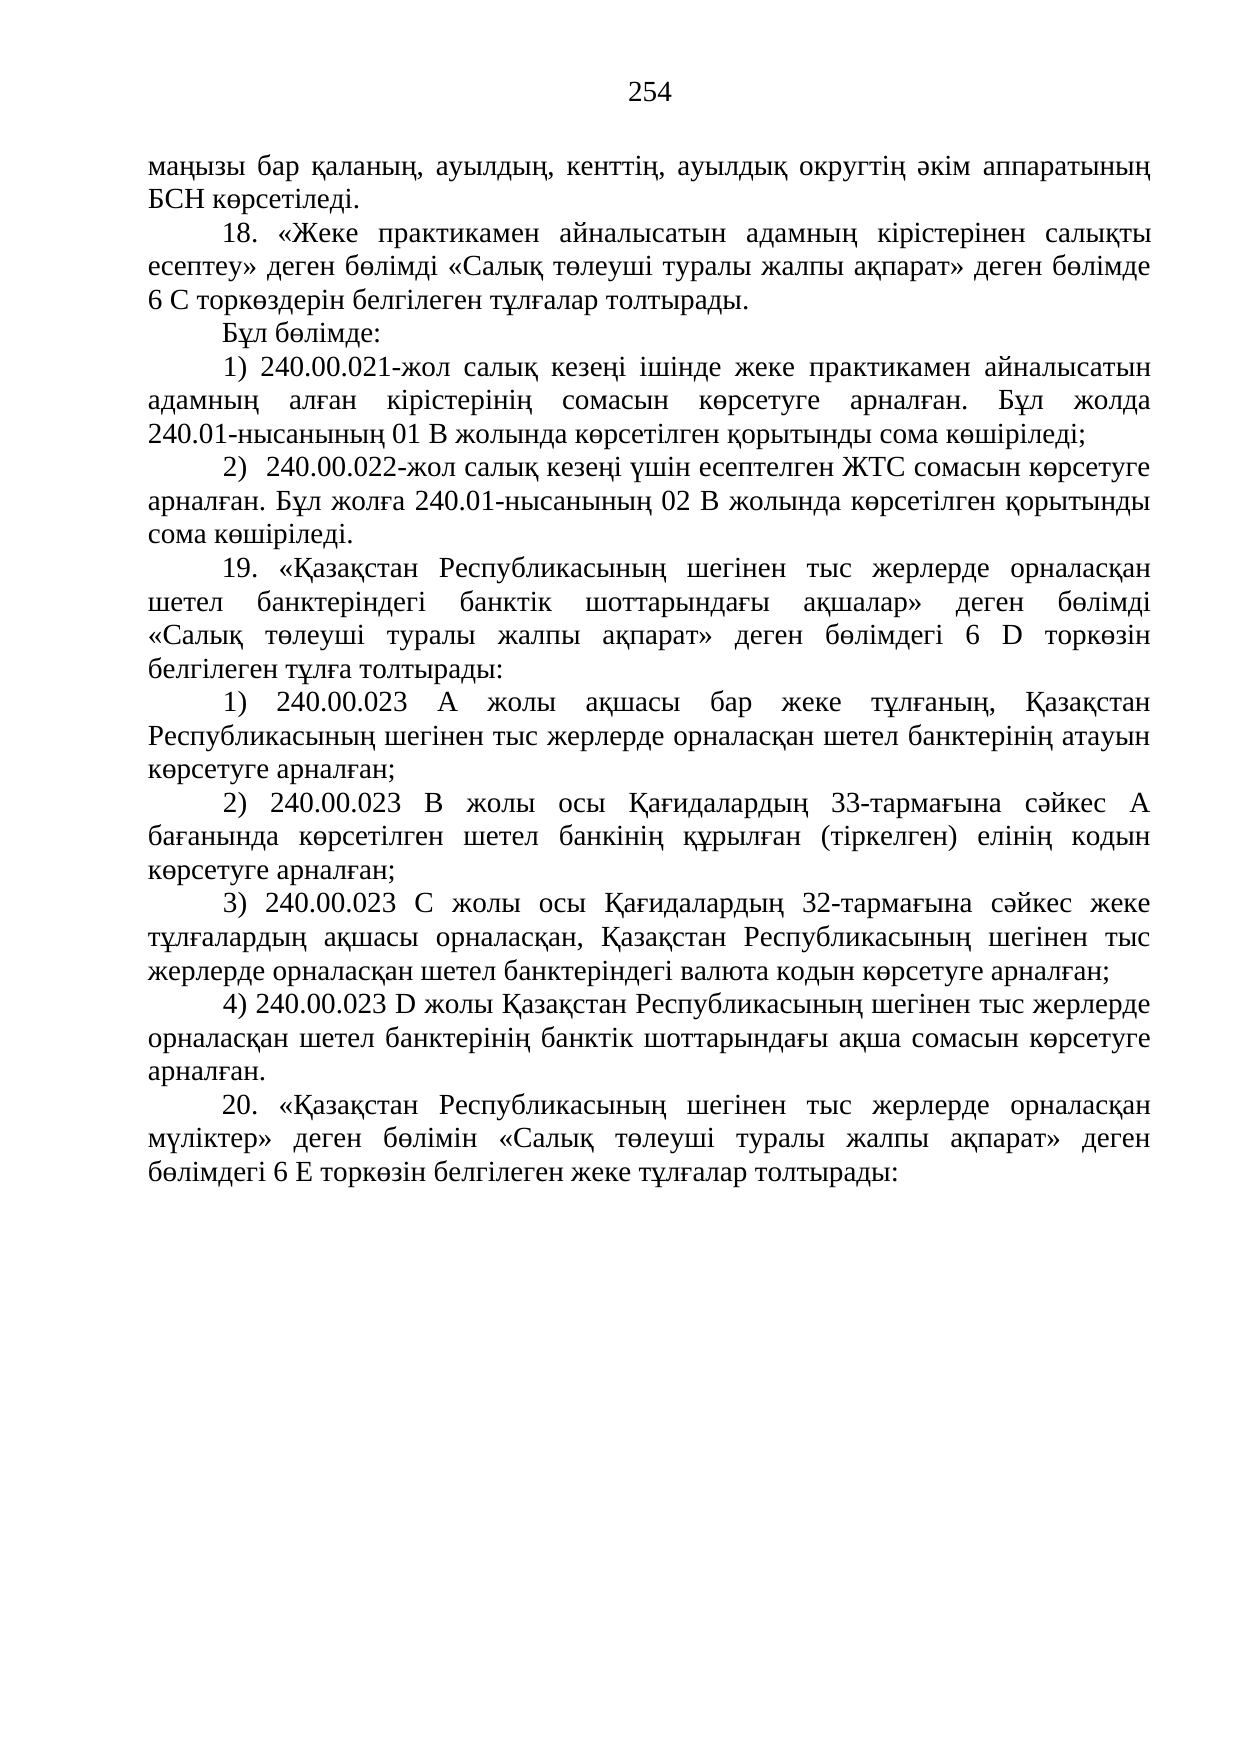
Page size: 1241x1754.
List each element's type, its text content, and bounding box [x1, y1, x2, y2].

text 2) 240.00.023 В жолы осы Қағидалардың 33-тармағына сәйкес А бағанында көрсетілген шетел банкінің құрылған (тіркелген) елінің кодын көрсетуге арналған; [148, 785, 1152, 886]
text 18. «Жеке практикамен айналысатын адамның кірістерінен салықты есептеу» деген бөлімді «Салық төлеуші туралы жалпы ақпарат» деген бөлімде 6 С торкөздерін белгілеген тұлғалар толтырады. [148, 215, 1152, 315]
text 20. «Қазақстан Республикасының шегінен тыс жерлерде орналасқан мүліктер» деген бөлімін «Салық төлеуші туралы жалпы ақпарат» деген бөлімдегі 6 E торкөзін белгілеген жеке тұлғалар толтырады: [148, 1087, 1152, 1187]
text 19. «Қазақстан Республикасының шегінен тыс жерлерде орналасқан шетел банктеріндегі банктік шоттарындағы ақшалар» деген бөлімді «Салық төлеуші туралы жалпы ақпарат» деген бөлімдегі 6 D торкөзін белгілеген тұлға толтырады: [148, 550, 1152, 684]
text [148, 148, 1152, 215]
text 4) 240.00.023 D жолы Қазақстан Республикасының шегінен тыс жерлерде орналасқан шетел банктерінің банктік шоттарындағы ақша сомасын көрсетуге арналған. [148, 986, 1152, 1087]
text 1) 240.00.023 А жолы ақшасы бар жеке тұлғаның, Қазақстан Республикасының шегінен тыс жерлерде орналасқан шетел банктерінің атауын көрсетуге арналған; [148, 684, 1152, 785]
list 240.00.021-жол салық кезеңі ішінде жеке практикамен айналысатын адамның алған кірістерінің сомасын көрсетуге арналған. Бұл жолда 240.01-нысанының 01 В жолында көрсетілген қорытынды сома көшіріледі; [148, 349, 1152, 449]
list 240.00.022-жол салық кезеңі үшін есептелген ЖТС сомасын көрсетуге арналған. Бұл жолға 240.01-нысанының 02 В жолында көрсетілген қорытынды сома көшіріледі. [148, 449, 1152, 550]
text 3) 240.00.023 С жолы осы Қағидалардың 32-тармағына сәйкес жеке тұлғалардың ақшасы орналасқан, Қазақстан Республикасының шегінен тыс жерлерде орналасқан шетел банктеріндегі валюта кодын көрсетуге арналған; [148, 886, 1152, 986]
text Бұл бөлімде: [148, 315, 1152, 349]
